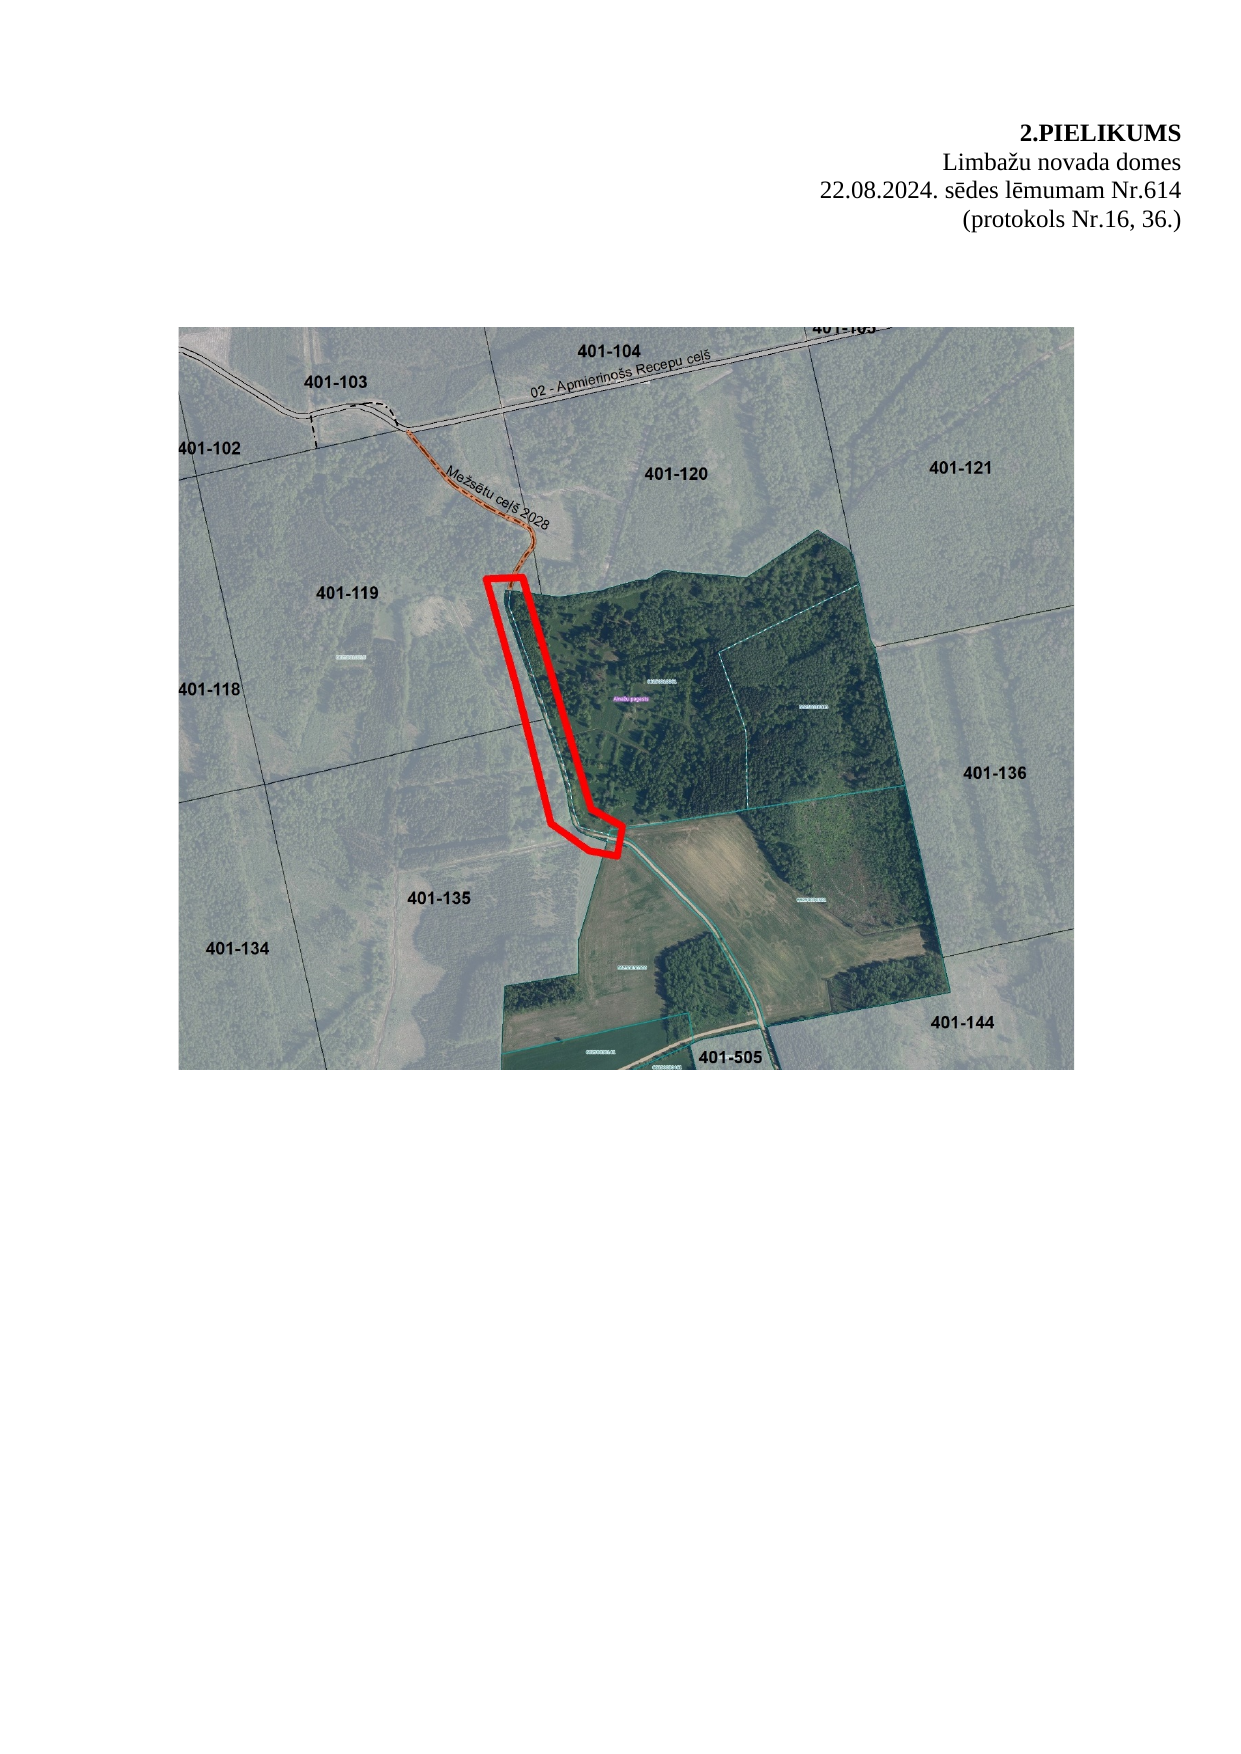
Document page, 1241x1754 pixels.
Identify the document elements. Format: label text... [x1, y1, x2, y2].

picture [177, 327, 1074, 1069]
text 2.PIELIKUMS [177, 118, 1181, 147]
text (protokols Nr.16, 36.) [177, 204, 1181, 233]
text 22.08.2024. sēdes lēmumam Nr.614 [177, 176, 1181, 204]
text Limbažu novada domes [177, 147, 1181, 176]
